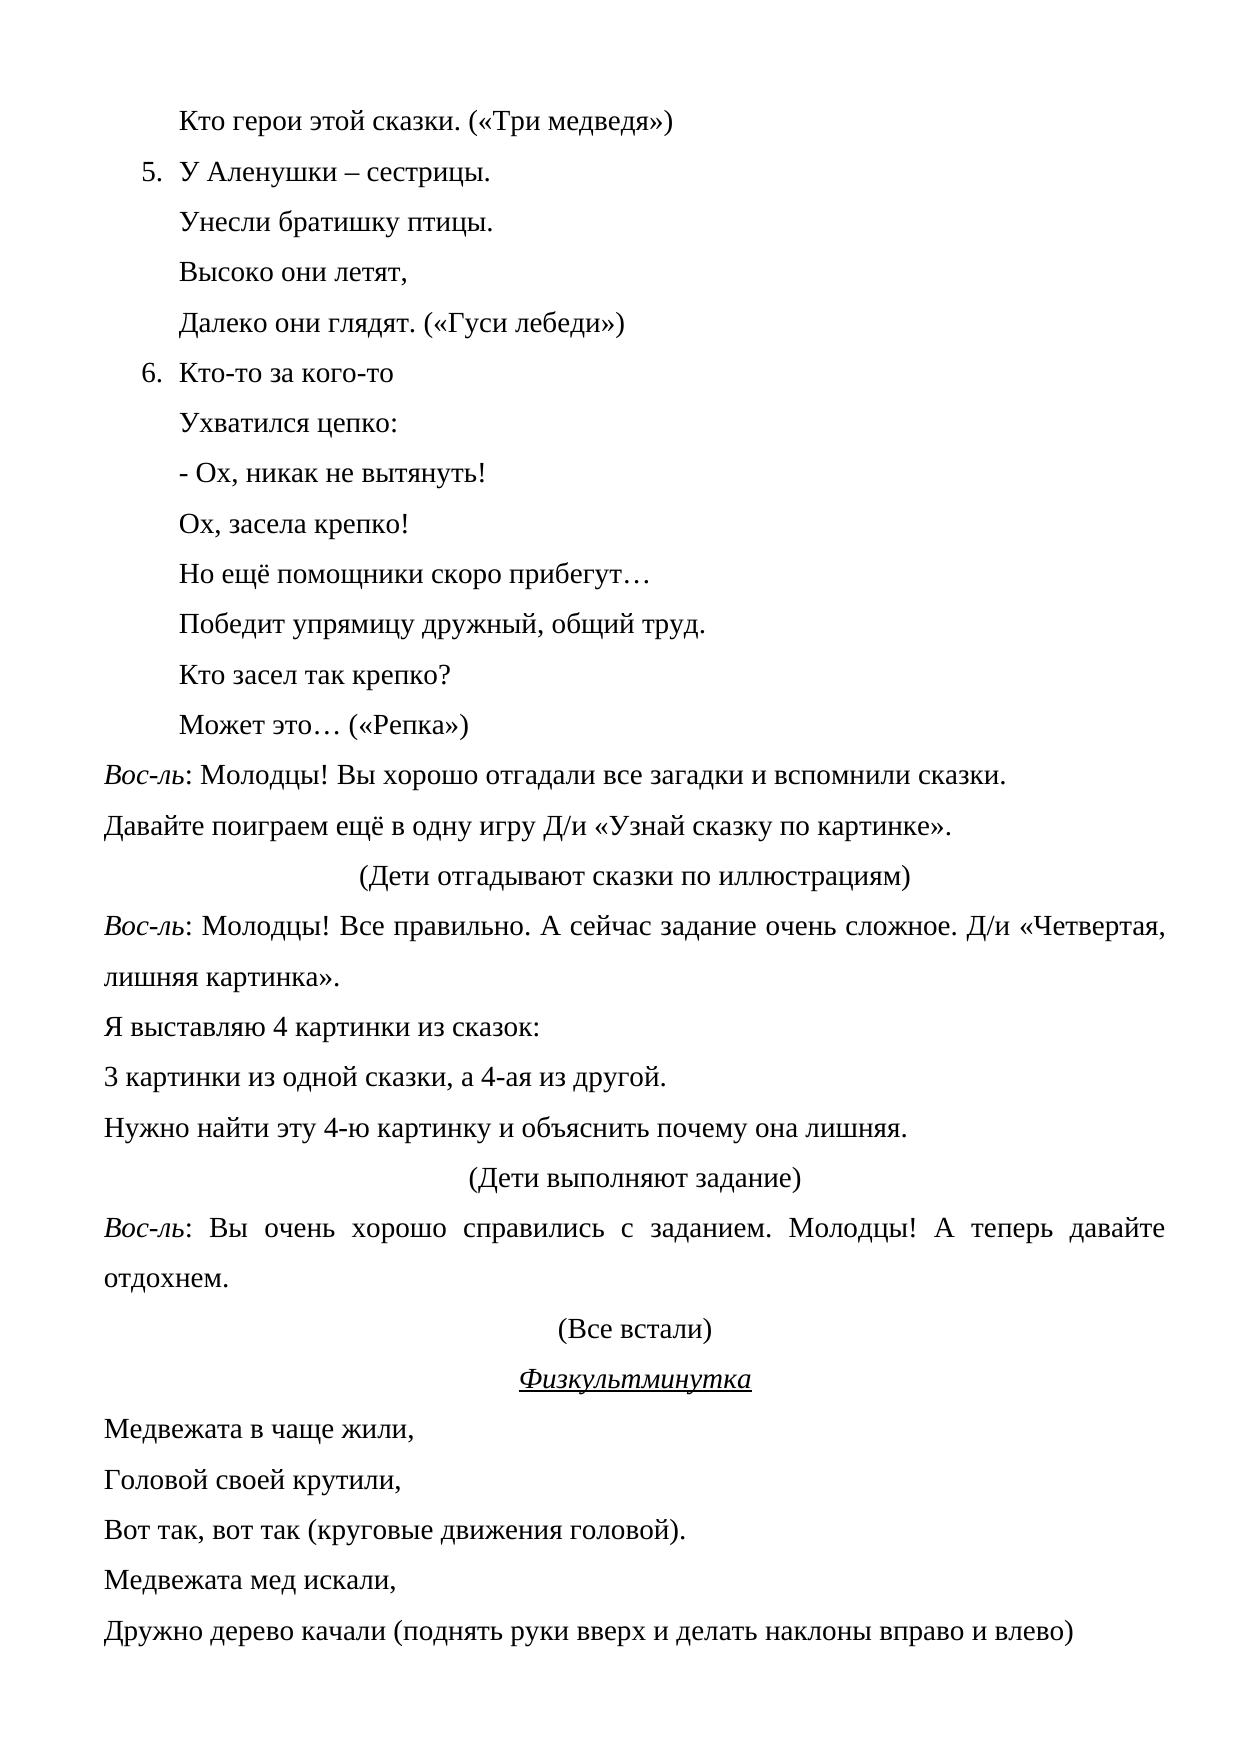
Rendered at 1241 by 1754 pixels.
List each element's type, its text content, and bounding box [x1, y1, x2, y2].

text 3 картинки из одной сказки, а 4-ая из другой. [103, 1059, 1167, 1093]
text Медвежата в чаще жили, [103, 1412, 1167, 1445]
text (Дети отгадывают сказки по иллюстрациям) [103, 858, 1167, 892]
text Вот так, вот так (круговые движения головой). [103, 1512, 1167, 1546]
text Вос-ль: Вы очень хорошо справились с заданием. Молодцы! А теперь давайте отдохнем. [103, 1210, 1167, 1294]
list Может это… («Репка») [178, 707, 1167, 741]
text Я выставляю 4 картинки из сказок: [103, 1009, 1167, 1043]
list Ох, засела крепко! [178, 506, 1167, 539]
text Физкультминутка [103, 1361, 1167, 1395]
list Ухватился цепко: [178, 405, 1167, 439]
text Дружно дерево качали (поднять руки вверх и делать наклоны вправо и влево) [103, 1613, 1167, 1646]
list Кто засел так крепко? [178, 657, 1167, 690]
text Медвежата мед искали, [103, 1562, 1167, 1596]
text Давайте поиграем ещё в одну игру Д/и «Узнай сказку по картинке». [103, 808, 1167, 841]
list Кто герои этой сказки. («Три медведя») [178, 103, 1167, 137]
list Унесли братишку птицы. [178, 204, 1167, 238]
list Далеко они глядят. («Гуси лебеди») [178, 305, 1167, 338]
text Головой своей крутили, [103, 1462, 1167, 1495]
list Высоко они летят, [178, 254, 1167, 288]
list Кто-то за кого-то [141, 355, 1167, 388]
text (Все встали) [103, 1311, 1167, 1344]
text (Дети выполняют задание) [103, 1160, 1167, 1193]
text Вос-ль: Молодцы! Все правильно. А сейчас задание очень сложное. Д/и «Четвертая, лишняя картинка». [103, 908, 1167, 992]
list Но ещё помощники скоро прибегут… [178, 556, 1167, 590]
text Вос-ль: Молодцы! Вы хорошо отгадали все загадки и вспомнили сказки. [103, 757, 1167, 791]
list Победит упрямицу дружный, общий труд. [178, 607, 1167, 640]
text Нужно найти эту 4-ю картинку и объяснить почему она лишняя. [103, 1110, 1167, 1143]
list У Аленушки – сестрицы. [141, 154, 1167, 187]
list - Ох, никак не вытянуть! [178, 456, 1167, 489]
